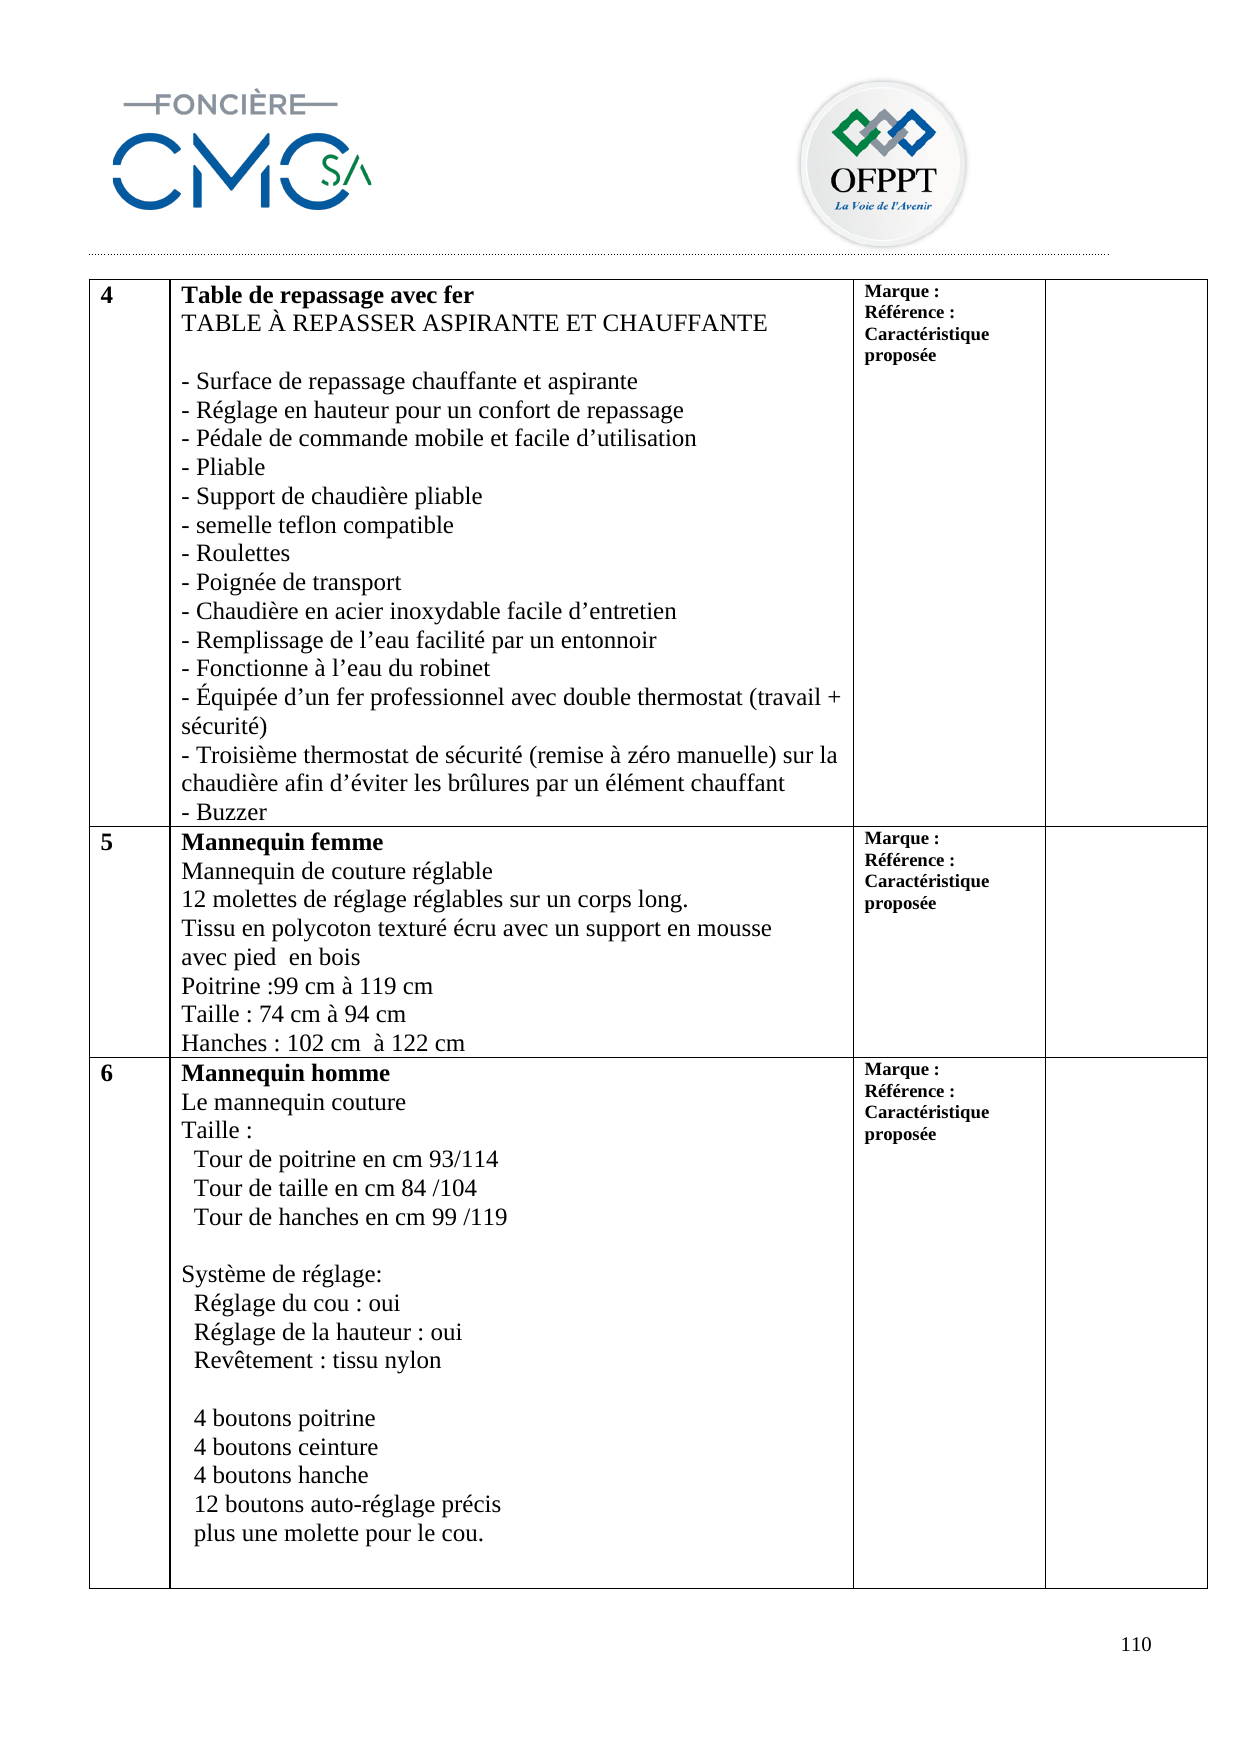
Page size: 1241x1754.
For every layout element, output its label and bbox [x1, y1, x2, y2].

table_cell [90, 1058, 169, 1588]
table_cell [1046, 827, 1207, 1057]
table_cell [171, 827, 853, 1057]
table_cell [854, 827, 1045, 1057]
picture [112, 88, 372, 210]
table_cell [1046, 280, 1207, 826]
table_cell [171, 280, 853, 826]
picture [792, 73, 973, 254]
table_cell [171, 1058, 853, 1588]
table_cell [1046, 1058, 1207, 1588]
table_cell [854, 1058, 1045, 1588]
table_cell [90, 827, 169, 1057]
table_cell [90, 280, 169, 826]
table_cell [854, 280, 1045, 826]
